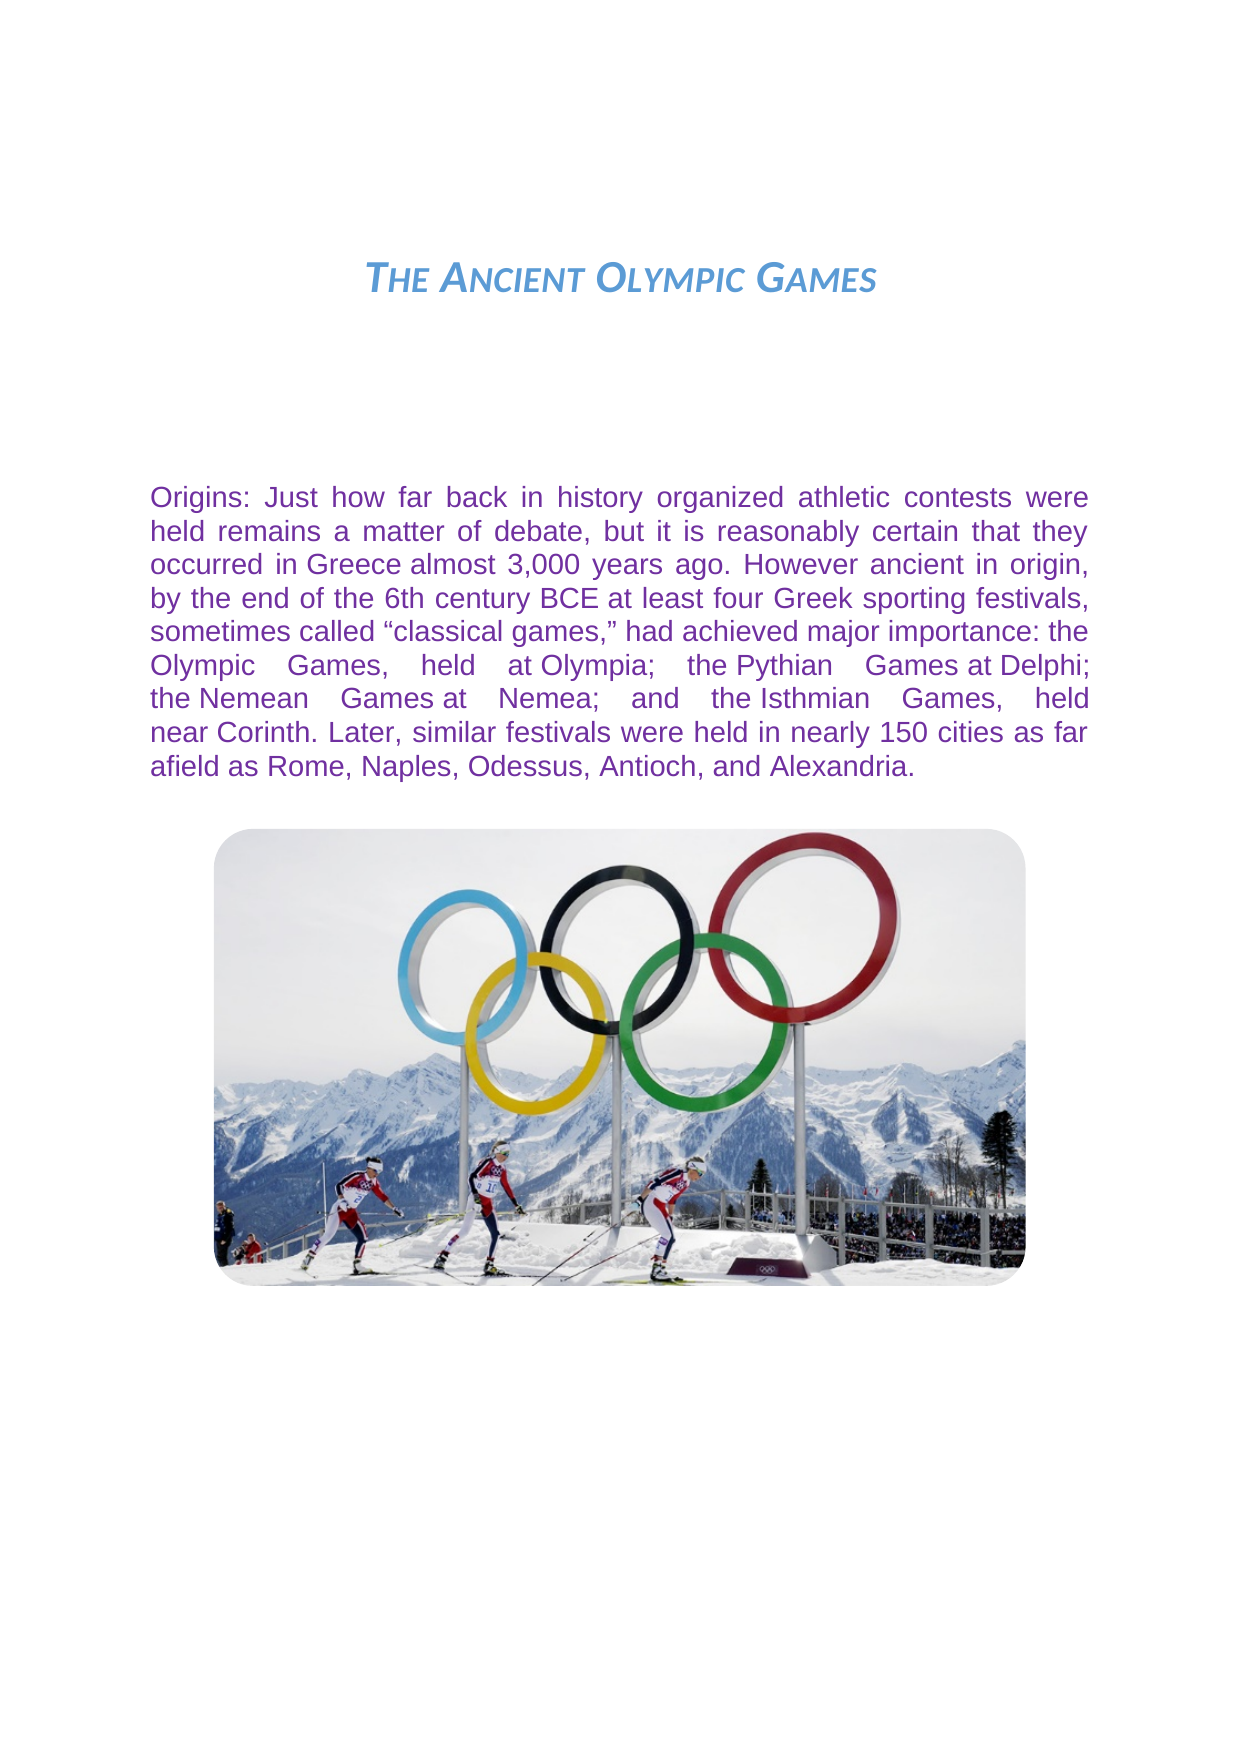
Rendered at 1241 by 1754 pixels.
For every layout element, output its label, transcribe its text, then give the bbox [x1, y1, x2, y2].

text The Ancient Olympic Games [240, 248, 1000, 304]
picture [213, 828, 1026, 1286]
subtitle Origins: Just how far back in history organized athletic contests were held remains a matter of debate, but it is reasonably certain that they occurred in Greece almost 3,000 years ago. However ancient in origin, by the end of the 6th century BCE at least four Greek sporting festivals, sometimes called “classical games,” had achieved major importance: the Olympic Games, held at Olympia; the Pythian Games at Delphi; the Nemean Games at Nemea; and the Isthmian Games, held near Corinth. Later, similar festivals were held in nearly 150 cities as far afield as Rome, Naples, Odessus, Antioch, and Alexandria. [150, 480, 1090, 782]
